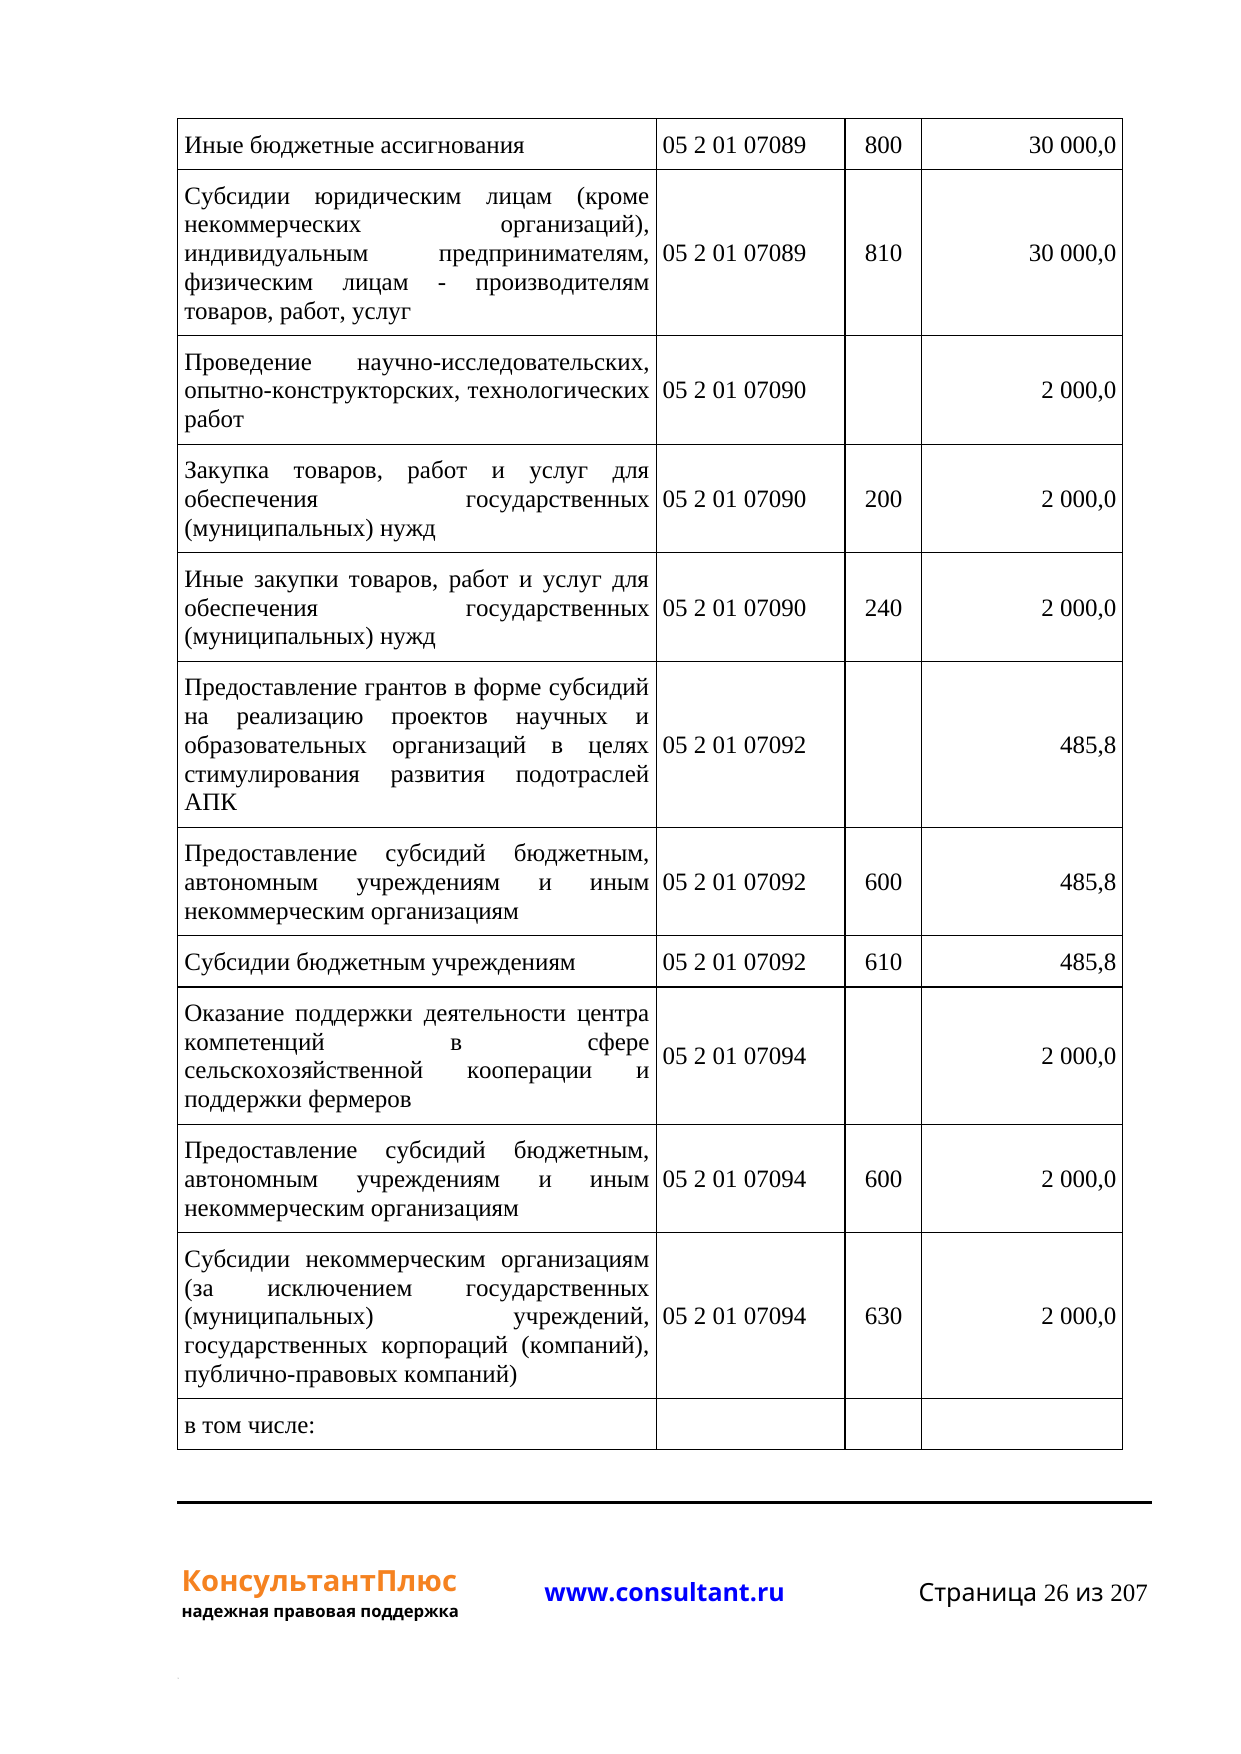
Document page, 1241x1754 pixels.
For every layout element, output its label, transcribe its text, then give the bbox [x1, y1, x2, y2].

table_cell Иные бюджетные ассигнования [178, 119, 656, 169]
table_cell 05 2 01 07092 [657, 662, 844, 827]
table_cell 800 [846, 119, 921, 169]
table_cell 05 2 01 07094 [657, 1125, 844, 1232]
table_cell Проведение научно-исследовательских, опытно-конструкторских, технологических работ [178, 336, 656, 444]
table_cell [846, 988, 921, 1124]
table_cell 05 2 01 07089 [657, 119, 844, 169]
table_cell 2 000,0 [922, 445, 1122, 552]
table_cell Субсидии юридическим лицам (кроме некоммерческих организаций), индивидуальным предпринимателям, физическим лицам - производителям товаров, работ, услуг [178, 170, 656, 335]
table_cell 05 2 01 07090 [657, 553, 844, 661]
table_cell 30 000,0 [922, 170, 1122, 335]
table_cell 610 [846, 936, 921, 986]
table_cell 240 [846, 553, 921, 661]
table_cell 05 2 01 07092 [657, 828, 844, 935]
table_cell Иные закупки товаров, работ и услуг для обеспечения государственных (муниципальных) нужд [178, 553, 656, 661]
table_cell Предоставление субсидий бюджетным, автономным учреждениям и иным некоммерческим организациям [178, 828, 656, 935]
table_cell 630 [846, 1233, 921, 1398]
table_cell 2 000,0 [922, 553, 1122, 661]
table_cell 485,8 [922, 936, 1122, 986]
table_cell 05 2 01 07090 [657, 445, 844, 552]
table_cell 05 2 01 07094 [657, 1233, 844, 1398]
table_cell 485,8 [922, 662, 1122, 827]
table_cell 2 000,0 [922, 1125, 1122, 1232]
table_cell Предоставление субсидий бюджетным, автономным учреждениям и иным некоммерческим организациям [178, 1125, 656, 1232]
table_cell 2 000,0 [922, 336, 1122, 444]
table_cell 05 2 01 07094 [657, 988, 844, 1124]
table_cell в том числе: [178, 1399, 656, 1449]
table_cell 05 2 01 07090 [657, 336, 844, 444]
table_cell [846, 336, 921, 444]
table_cell 600 [846, 828, 921, 935]
table_cell [922, 1399, 1122, 1449]
table_cell 2 000,0 [922, 988, 1122, 1124]
table_cell 200 [846, 445, 921, 552]
table_cell [846, 1399, 921, 1449]
table_cell 2 000,0 [922, 1233, 1122, 1398]
table_cell 05 2 01 07092 [657, 936, 844, 986]
table_cell 05 2 01 07089 [657, 170, 844, 335]
table_cell 30 000,0 [922, 119, 1122, 169]
table_cell Оказание поддержки деятельности центра компетенций в сфере сельскохозяйственной кооперации и поддержки фермеров [178, 988, 656, 1124]
table_cell Закупка товаров, работ и услуг для обеспечения государственных (муниципальных) нужд [178, 445, 656, 552]
table_cell Субсидии бюджетным учреждениям [178, 936, 656, 986]
table_cell 810 [846, 170, 921, 335]
table_cell 485,8 [922, 828, 1122, 935]
table_cell Предоставление грантов в форме субсидий на реализацию проектов научных и образовательных организаций в целях стимулирования развития подотраслей АПК [178, 662, 656, 827]
table_cell [657, 1399, 844, 1449]
table_cell [846, 662, 921, 827]
table_cell 600 [846, 1125, 921, 1232]
table_cell Субсидии некоммерческим организациям (за исключением государственных (муниципальных) учреждений, государственных корпораций (компаний), публично-правовых компаний) [178, 1233, 656, 1398]
